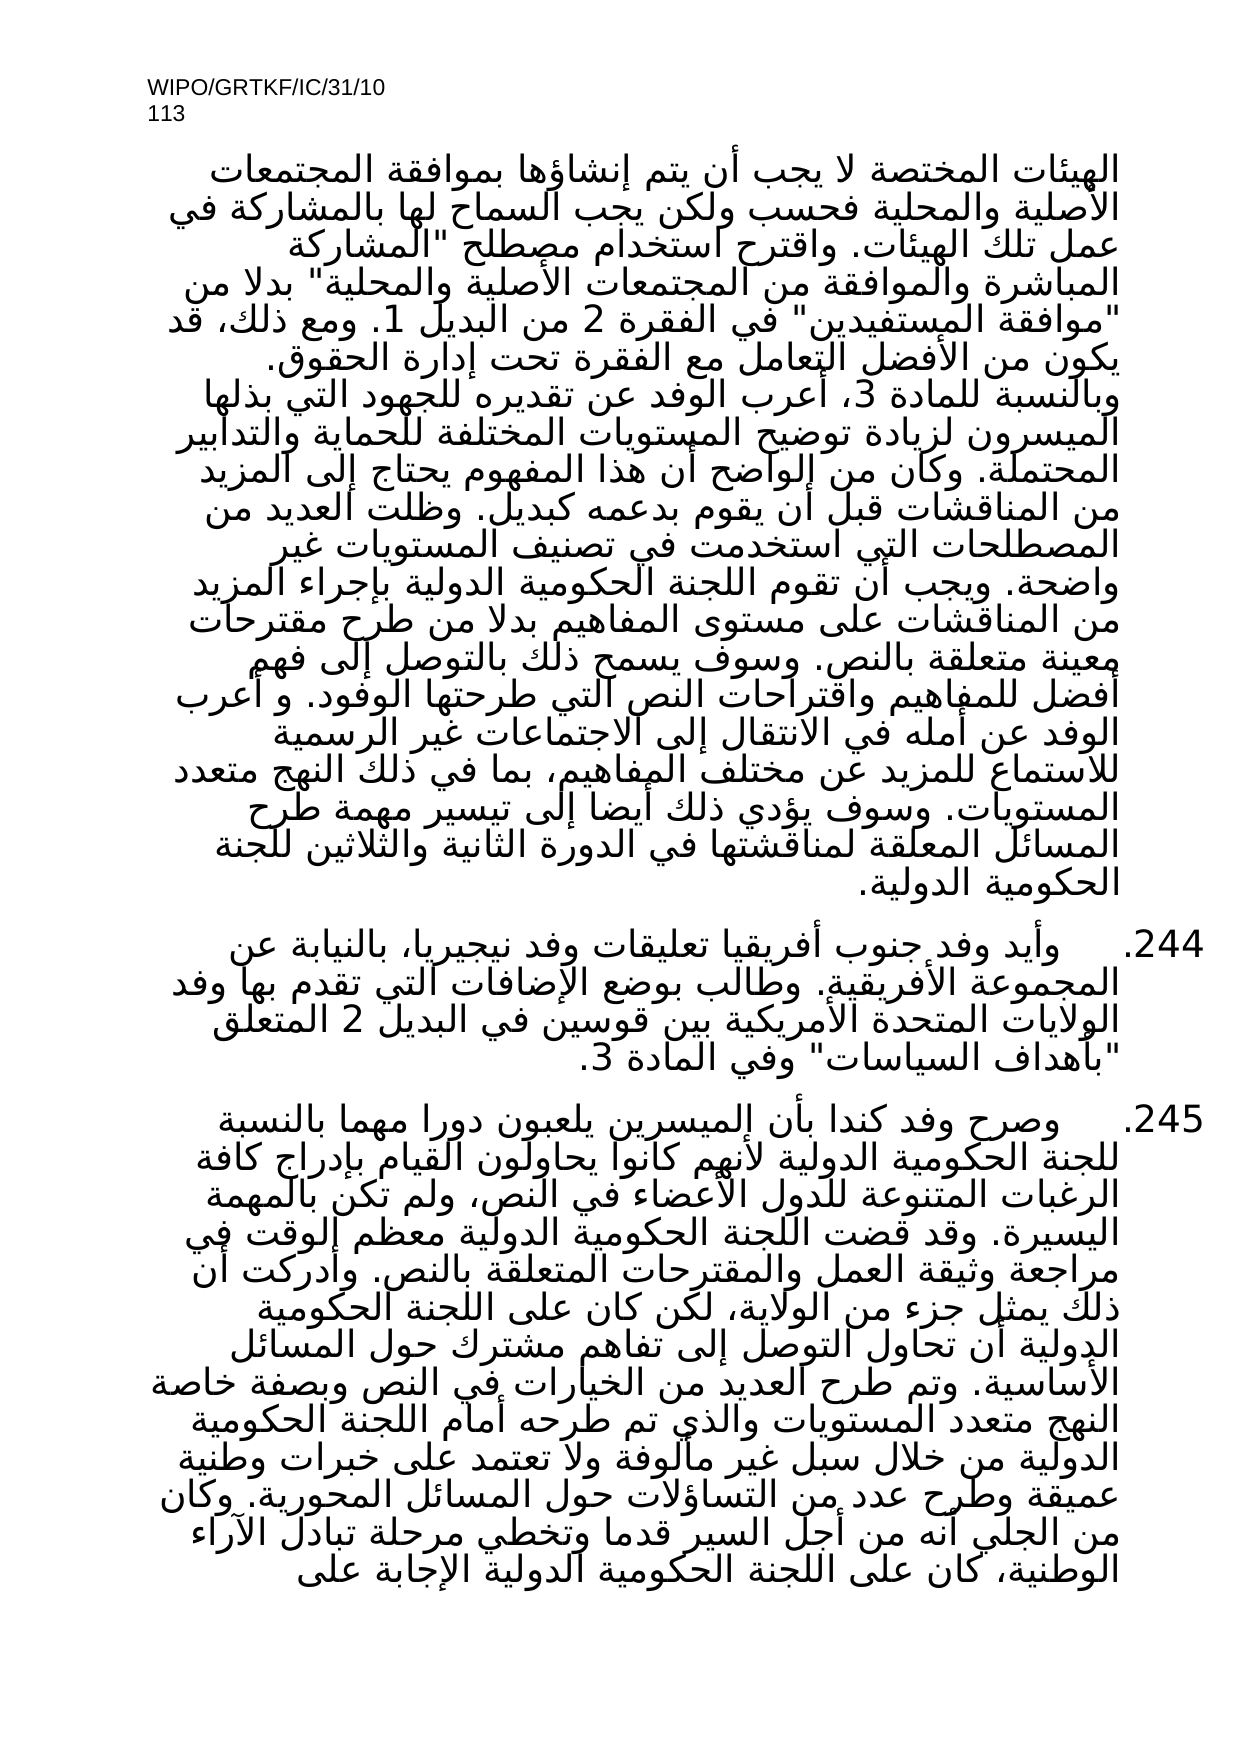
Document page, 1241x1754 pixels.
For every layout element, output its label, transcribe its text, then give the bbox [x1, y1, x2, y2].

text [147, 1103, 1122, 1590]
text وأيد وفد جنوب أفريقيا تعليقات وفد نيجيريا، بالنيابة عن المجموعة الأفريقية. وطالب بوضع الإضافات التي تقدم بها وفد الولايات المتحدة الأمريكية بين قوسين في البديل 2 المتعلق "بأهداف السياسات" وفي المادة 3. [147, 928, 1122, 1078]
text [147, 153, 1122, 903]
